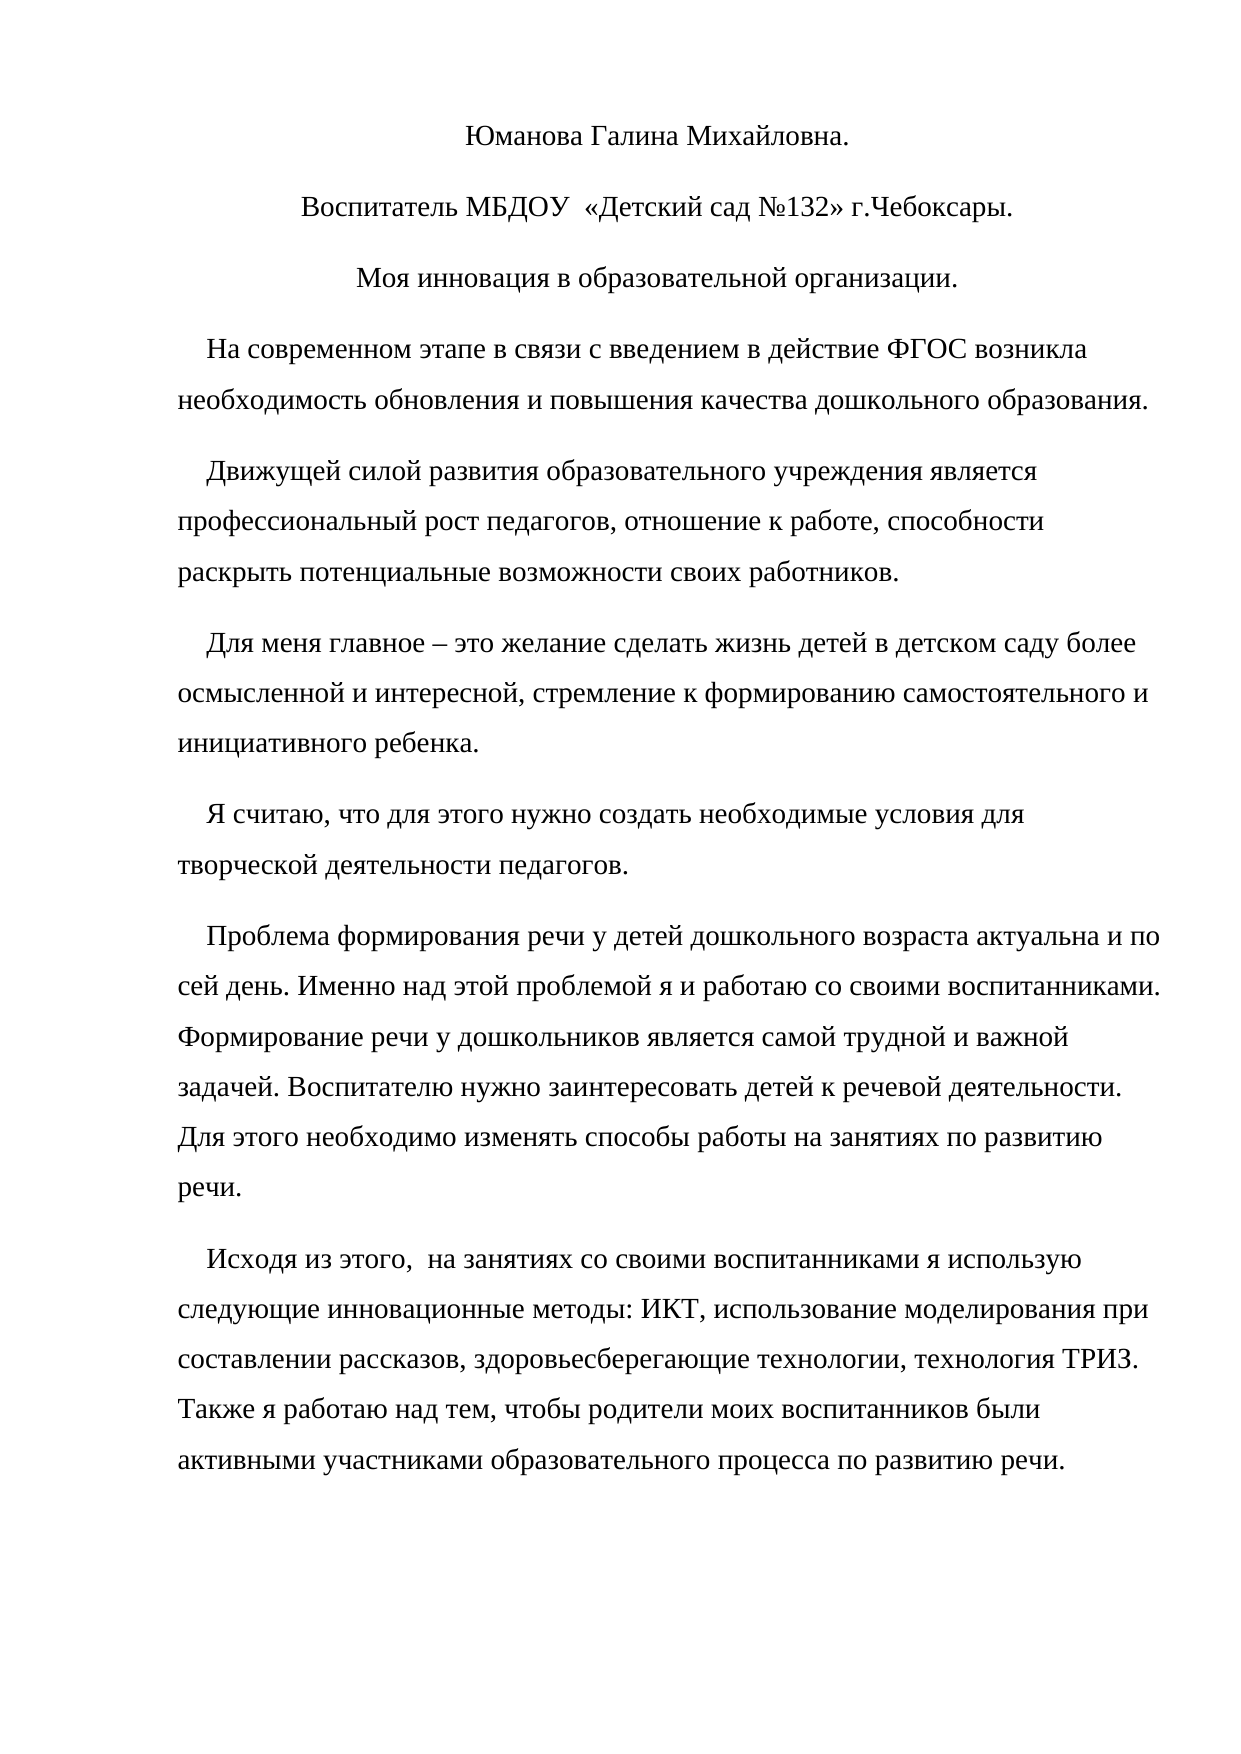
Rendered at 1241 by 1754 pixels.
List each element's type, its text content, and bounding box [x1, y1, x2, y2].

text Я считаю, что для этого нужно создать необходимые условия для творческой деятельности педагогов. [148, 797, 1167, 880]
text Для меня главное – это желание сделать жизнь детей в детском саду более осмысленной и интересной, стремление к формированию самостоятельного и инициативного ребенка. [148, 625, 1167, 759]
text На современном этапе в связи с введением в действие ФГОС возникла необходимость обновления и повышения качества дошкольного образования. [148, 332, 1167, 415]
text Моя инновация в образовательной организации. [148, 260, 1167, 294]
text Воспитатель МБДОУ «Детский сад №132» г.Чебоксары. [148, 189, 1167, 223]
text Юманова Галина Михайловна. [148, 118, 1167, 152]
text Проблема формирования речи у детей дошкольного возраста актуальна и по сей день. Именно над этой проблемой я и работаю со своими воспитанниками. Формирование речи у дошкольников является самой трудной и важной задачей. Воспитателю нужно заинтересовать детей к речевой деятельности. Для этого необходимо изменять способы работы на занятиях по развитию речи. [148, 918, 1167, 1203]
text Движущей силой развития образовательного учреждения является профессиональный рост педагогов, отношение к работе, способности раскрыть потенциальные возможности своих работников. [148, 453, 1167, 587]
text Исходя из этого, на занятиях со своими воспитанниками я использую следующие инновационные методы: ИКТ, использование моделирования при составлении рассказов, здоровьесберегающие технологии, технология ТРИЗ. Также я работаю над тем, чтобы родители моих воспитанников были активными участниками образовательного процесса по развитию речи. [148, 1241, 1167, 1476]
